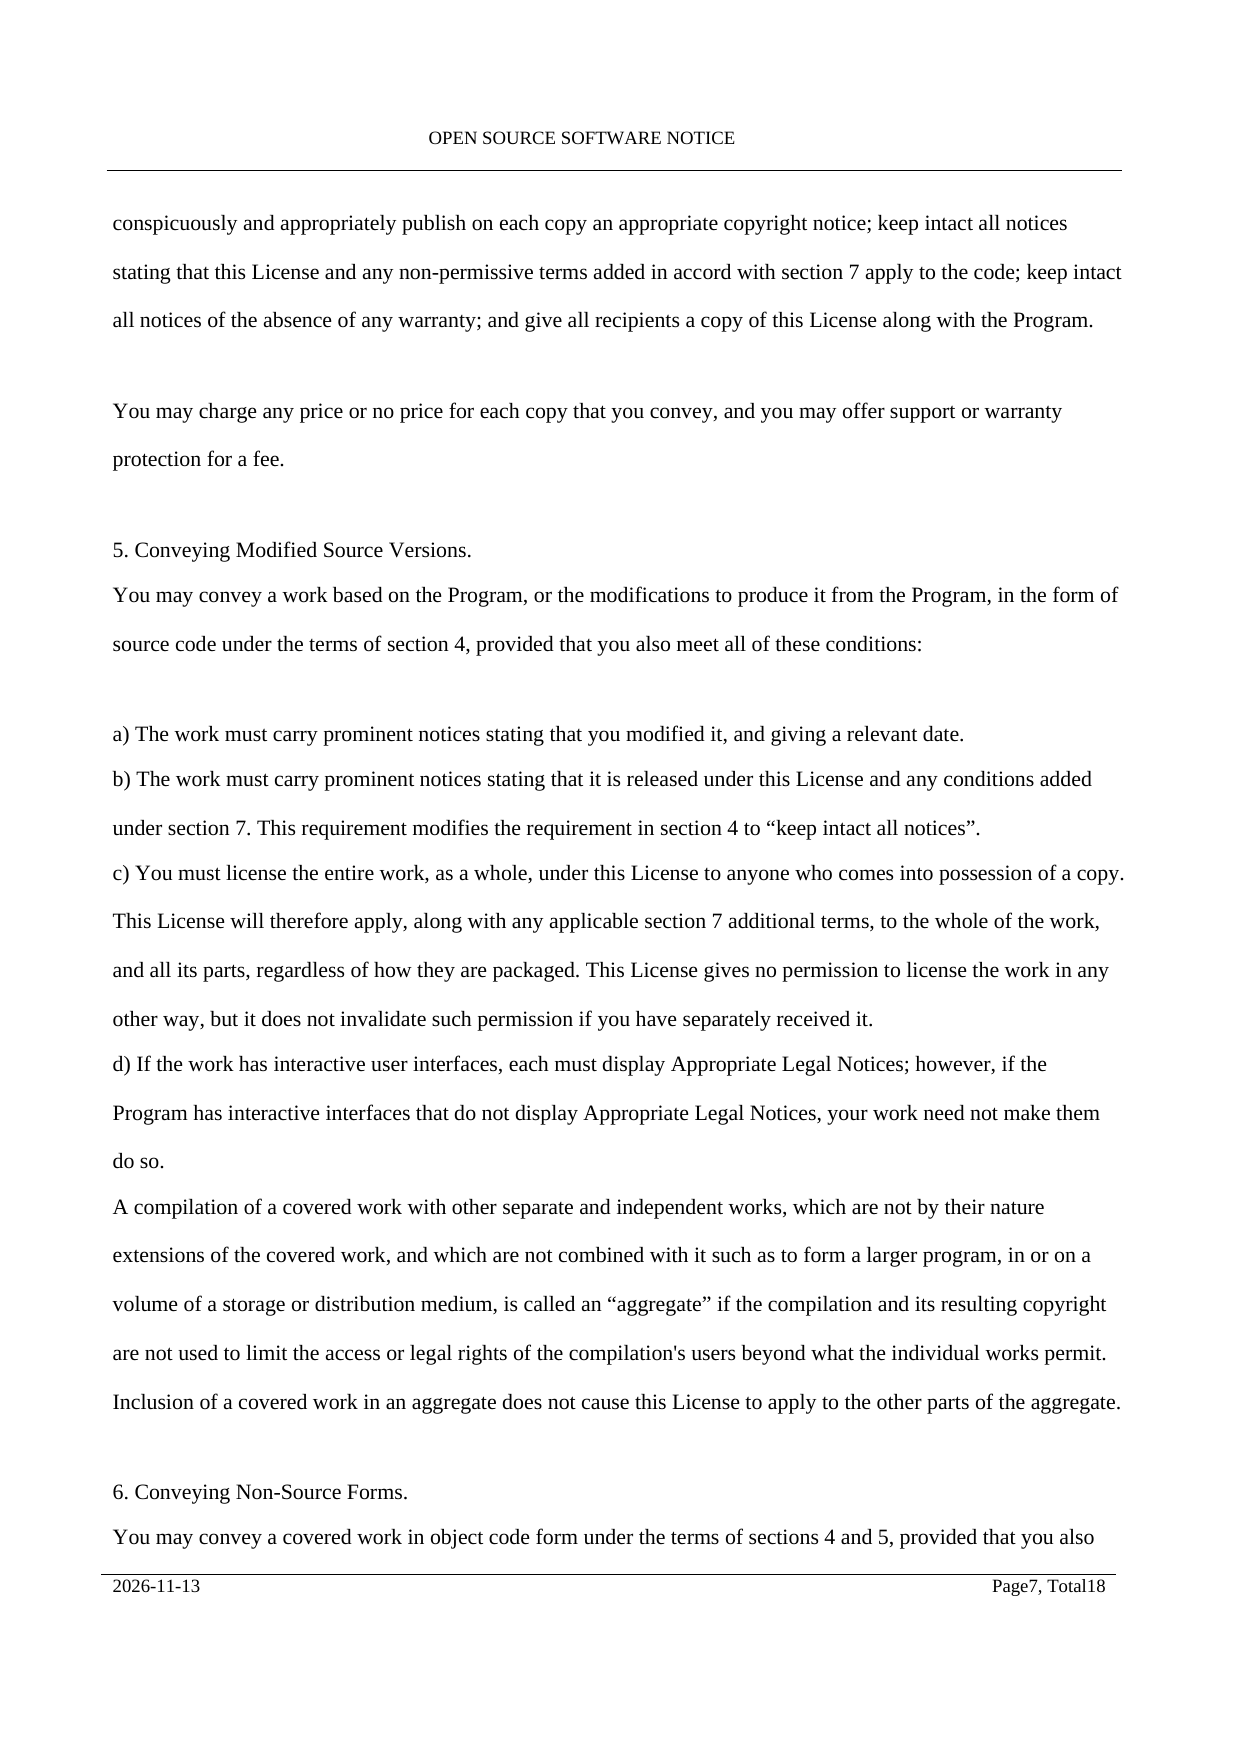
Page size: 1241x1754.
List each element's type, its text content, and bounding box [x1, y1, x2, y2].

text 5. Conveying Modified Source Versions. [112, 533, 1128, 566]
text You may charge any price or no price for each copy that you convey, and you may offer support or warranty protection for a fee. [112, 394, 1128, 475]
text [112, 1520, 1128, 1553]
text A compilation of a covered work with other separate and independent works, which are not by their nature extensions of the covered work, and which are not combined with it such as to form a larger program, in or on a volume of a storage or distribution medium, is called an “aggregate” if the compilation and its resulting copyright are not used to limit the access or legal rights of the compilation's users beyond what the individual works permit. Inclusion of a covered work in an aggregate does not cause this License to apply to the other parts of the aggregate. [112, 1190, 1128, 1417]
text b) The work must carry prominent notices stating that it is released under this License and any conditions added under section 7. This requirement modifies the requirement in section 4 to “keep intact all notices”. [112, 762, 1128, 843]
text You may convey a work based on the Program, or the modifications to produce it from the Program, in the form of source code under the terms of section 4, provided that you also meet all of these conditions: [112, 578, 1128, 659]
text a) The work must carry prominent notices stating that you modified it, and giving a relevant date. [112, 717, 1128, 749]
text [112, 206, 1128, 336]
text d) If the work has interactive user interfaces, each must display Appropriate Legal Notices; however, if the Program has interactive interfaces that do not display Appropriate Legal Notices, your work need not make them do so. [112, 1047, 1128, 1177]
text 6. Conveying Non-Source Forms. [112, 1475, 1128, 1508]
text c) You must license the entire work, as a whole, under this License to anyone who comes into possession of a copy. This License will therefore apply, along with any applicable section 7 additional terms, to the whole of the work, and all its parts, regardless of how they are packaged. This License gives no permission to license the work in any other way, but it does not invalidate such permission if you have separately received it. [112, 856, 1128, 1035]
